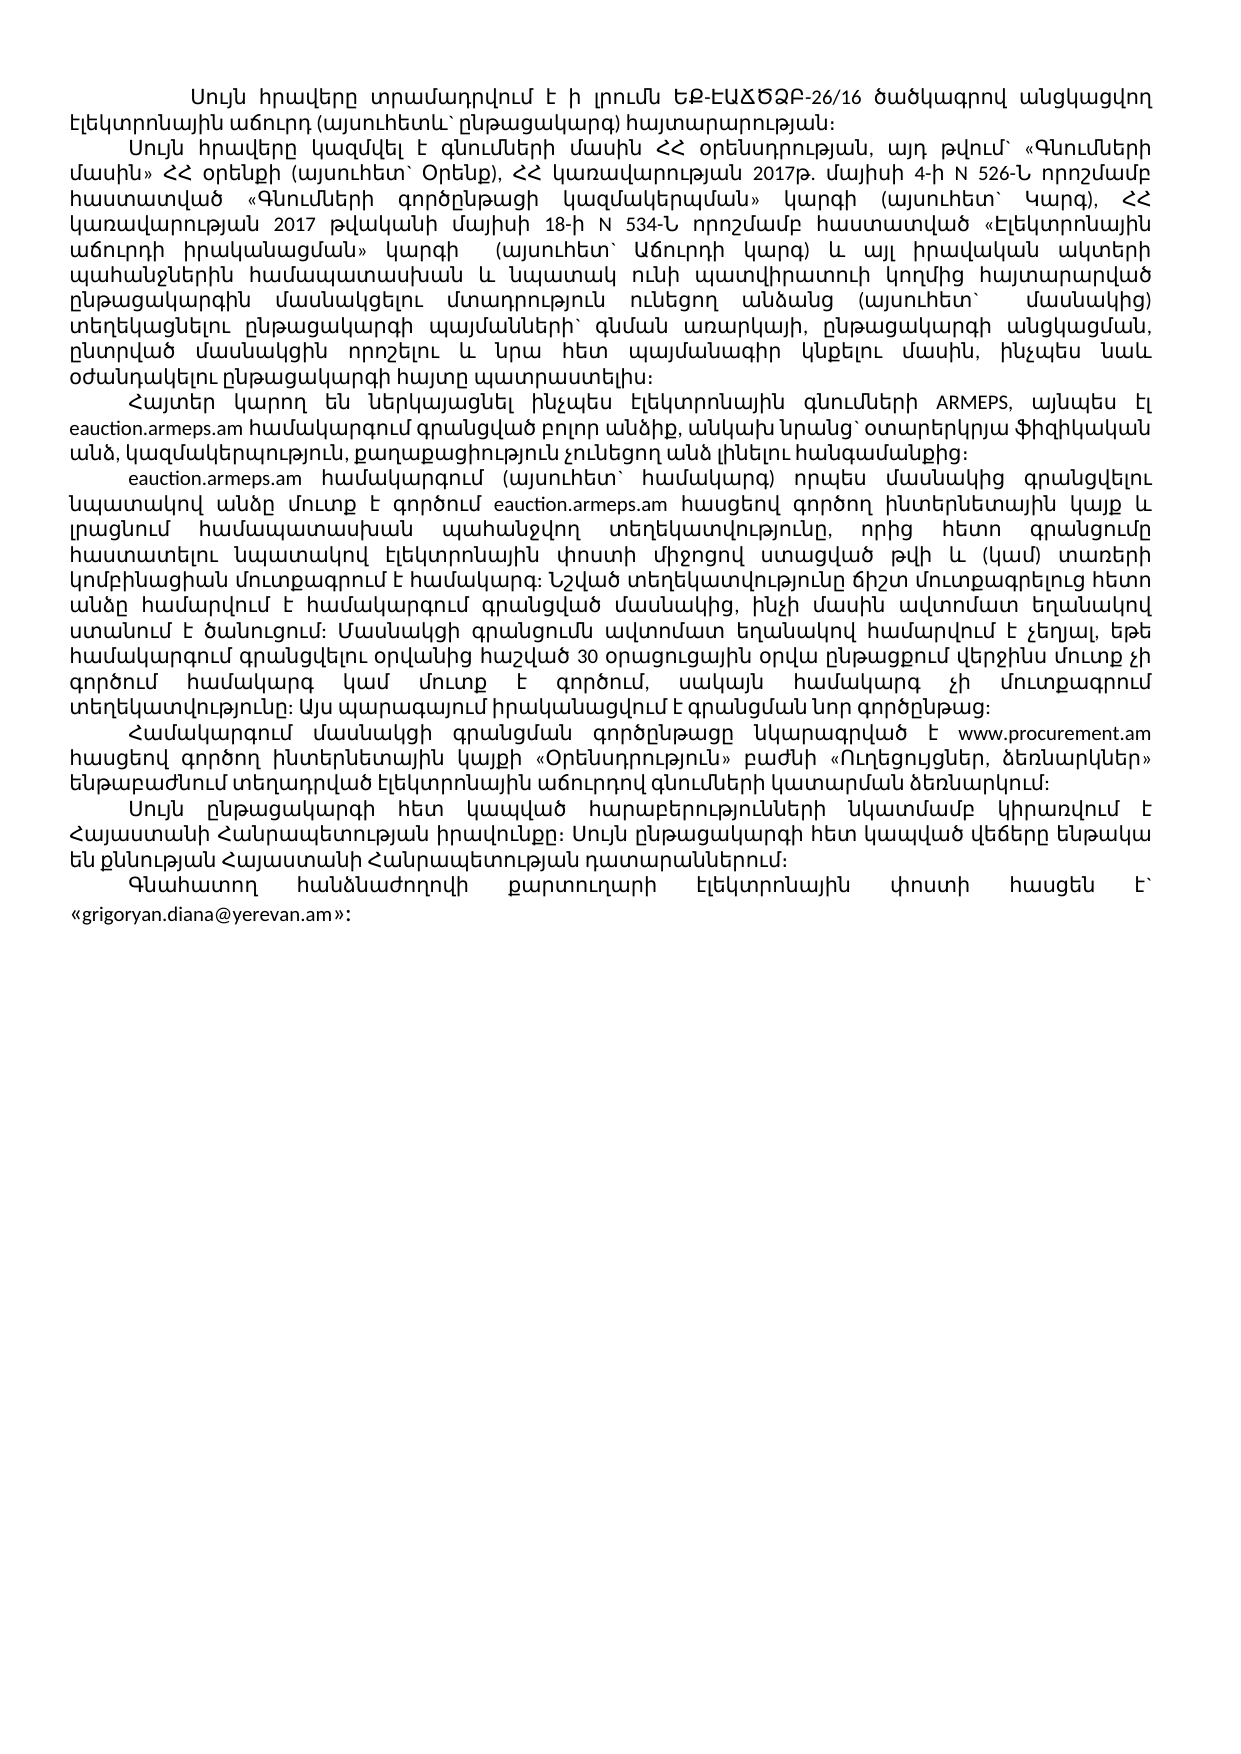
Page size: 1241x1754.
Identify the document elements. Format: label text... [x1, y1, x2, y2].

text Սույն հրավերը կազմվել է գնումների մասին ՀՀ օրենսդրության, այդ թվում` «Գնումների մասին» ՀՀ օրենքի (այսուհետ` Օրենք), ՀՀ կառավարության 2017թ. մայիսի 4-ի N 526-Ն որոշմամբ հաստատված «Գնումների գործընթացի կազմակերպման» կարգի (այսուհետ` Կարգ), ՀՀ կառավարության 2017 թվականի մայիսի 18-ի N 534-Ն որոշմամբ հաստատված «Էլեկտրոնային աճուրդի իրականացման» կարգի (այսուհետ` Աճուրդի կարգ) և այլ իրավական ակտերի պահանջներին համապատասխան և նպատակ ունի պատվիրատուի կողմից հայտարարված ընթացակարգին մասնակցելու մտադրություն ունեցող անձանց (այսուհետ` մասնակից) տեղեկացնելու ընթացակարգի պայմանների` գնման առարկայի, ընթացակարգի անցկացման, ընտրված մասնակցին որոշելու և նրա հետ պայմանագիր կնքելու մասին, ինչպես նաև օժանդակելու ընթացակարգի հայտը պատրաստելիս։ [69, 135, 1152, 389]
text Սույն հրավերը տրամադրվում է ի լրումն ԵՔ-ԷԱՃԾՁԲ-26/16 ծածկագրով անցկացվող էլեկտրոնային աճուրդ (այսուհետև` ընթացակարգ) հայտարարության։ [69, 84, 1152, 135]
text Գնահատող հանձնաժողովի քարտուղարի էլեկտրոնային փոստի հասցեն է` «grigoryan.diana@yerevan.am»: [69, 872, 1152, 928]
text eauction.armeps.am համակարգում (այսուհետ` համակարգ) որպես մասնակից գրանցվելու նպատակով անձը մուտք է գործում eauction.armeps.am հասցեով գործող ինտերնետային կայք և լրացնում համապատասխան պահանջվող տեղեկատվությունը, որից հետո գրանցումը հաստատելու նպատակով էլեկտրոնային փոստի միջոցով ստացված թվի և (կամ) տառերի կոմբինացիան մուտքագրում է համակարգ: Նշված տեղեկատվությունը ճիշտ մուտքագրելուց հետո անձը համարվում է համակարգում գրանցված մասնակից, ինչի մասին ավտոմատ եղանակով ստանում է ծանուցում: Մասնակցի գրանցումն ավտոմատ եղանակով համարվում է չեղյալ, եթե համակարգում գրանցվելու օրվանից հաշված 30 օրացուցային օրվա ընթացքում վերջինս մուտք չի գործում համակարգ կամ մուտք է գործում, սակայն համակարգ չի մուտքագրում տեղեկատվությունը: Այս պարագայում իրականացվում է գրանցման նոր գործընթաց: [69, 466, 1152, 720]
text Համակարգում մասնակցի գրանցման գործընթացը նկարագրված է www.procurement.am հասցեով գործող ինտերնետային կայքի «Օրենսդրություն» բաժնի «Ուղեցույցներ, ձեռնարկներ» ենթաբաժնում տեղադրված էլեկտրոնային աճուրդով գնումների կատարման ձեռնարկում: [69, 720, 1152, 796]
text Հայտեր կարող են ներկայացնել ինչպես էլեկտրոնային գնումների ARMEPS, այնպես էլ eauction.armeps.am համակարգում գրանցված բոլոր անձիք, անկախ նրանց` օտարերկրյա ֆիզիկական անձ, կազմակերպություն, քաղաքացիություն չունեցող անձ լինելու հանգամանքից։ [69, 389, 1152, 466]
text Սույն ընթացակարգի հետ կապված հարաբերությունների նկատմամբ կիրառվում է Հայաստանի Հանրապետության իրավունքը։ Սույն ընթացակարգի հետ կապված վեճերը ենթակա են քննության Հայաստանի Հանրապետության դատարաններում։ [69, 796, 1152, 872]
